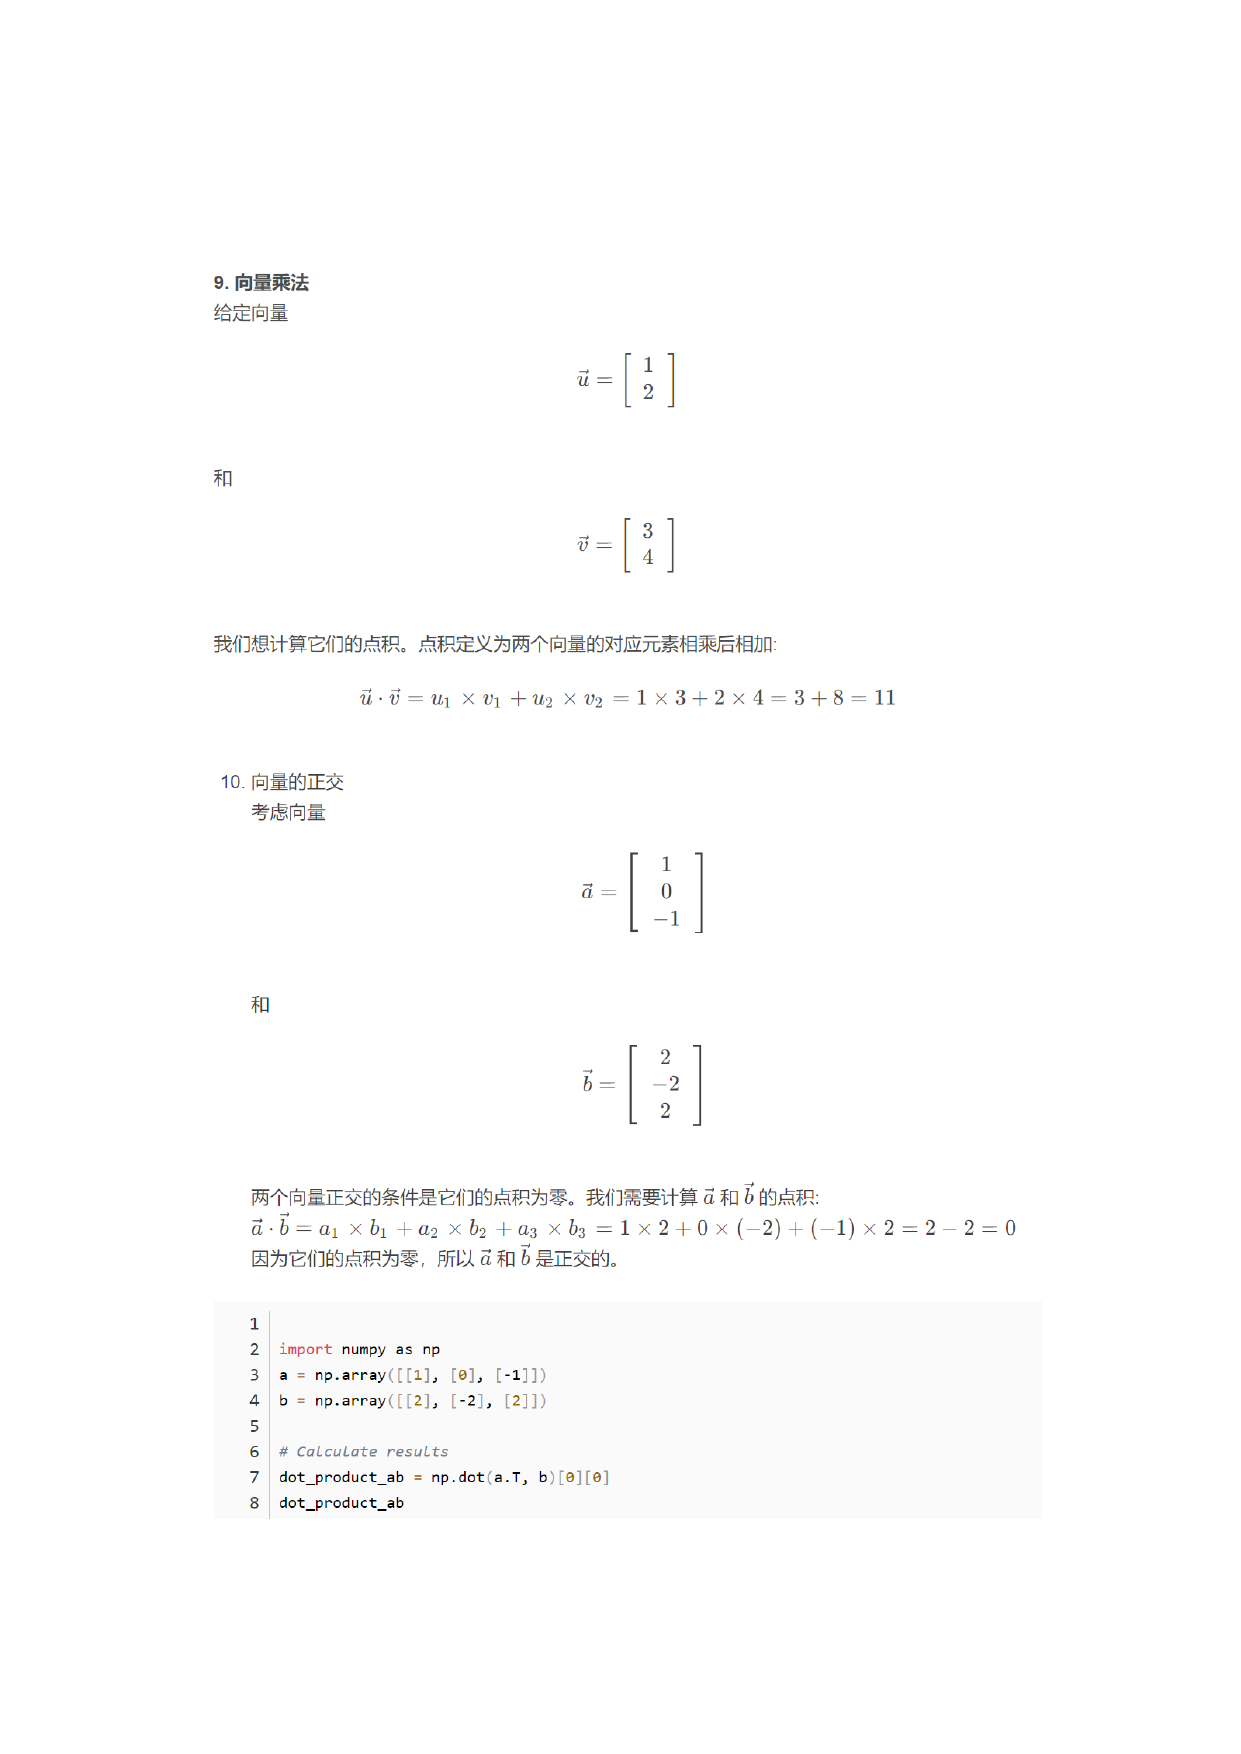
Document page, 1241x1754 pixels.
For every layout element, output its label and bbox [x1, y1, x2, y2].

picture [187, 259, 1052, 1519]
